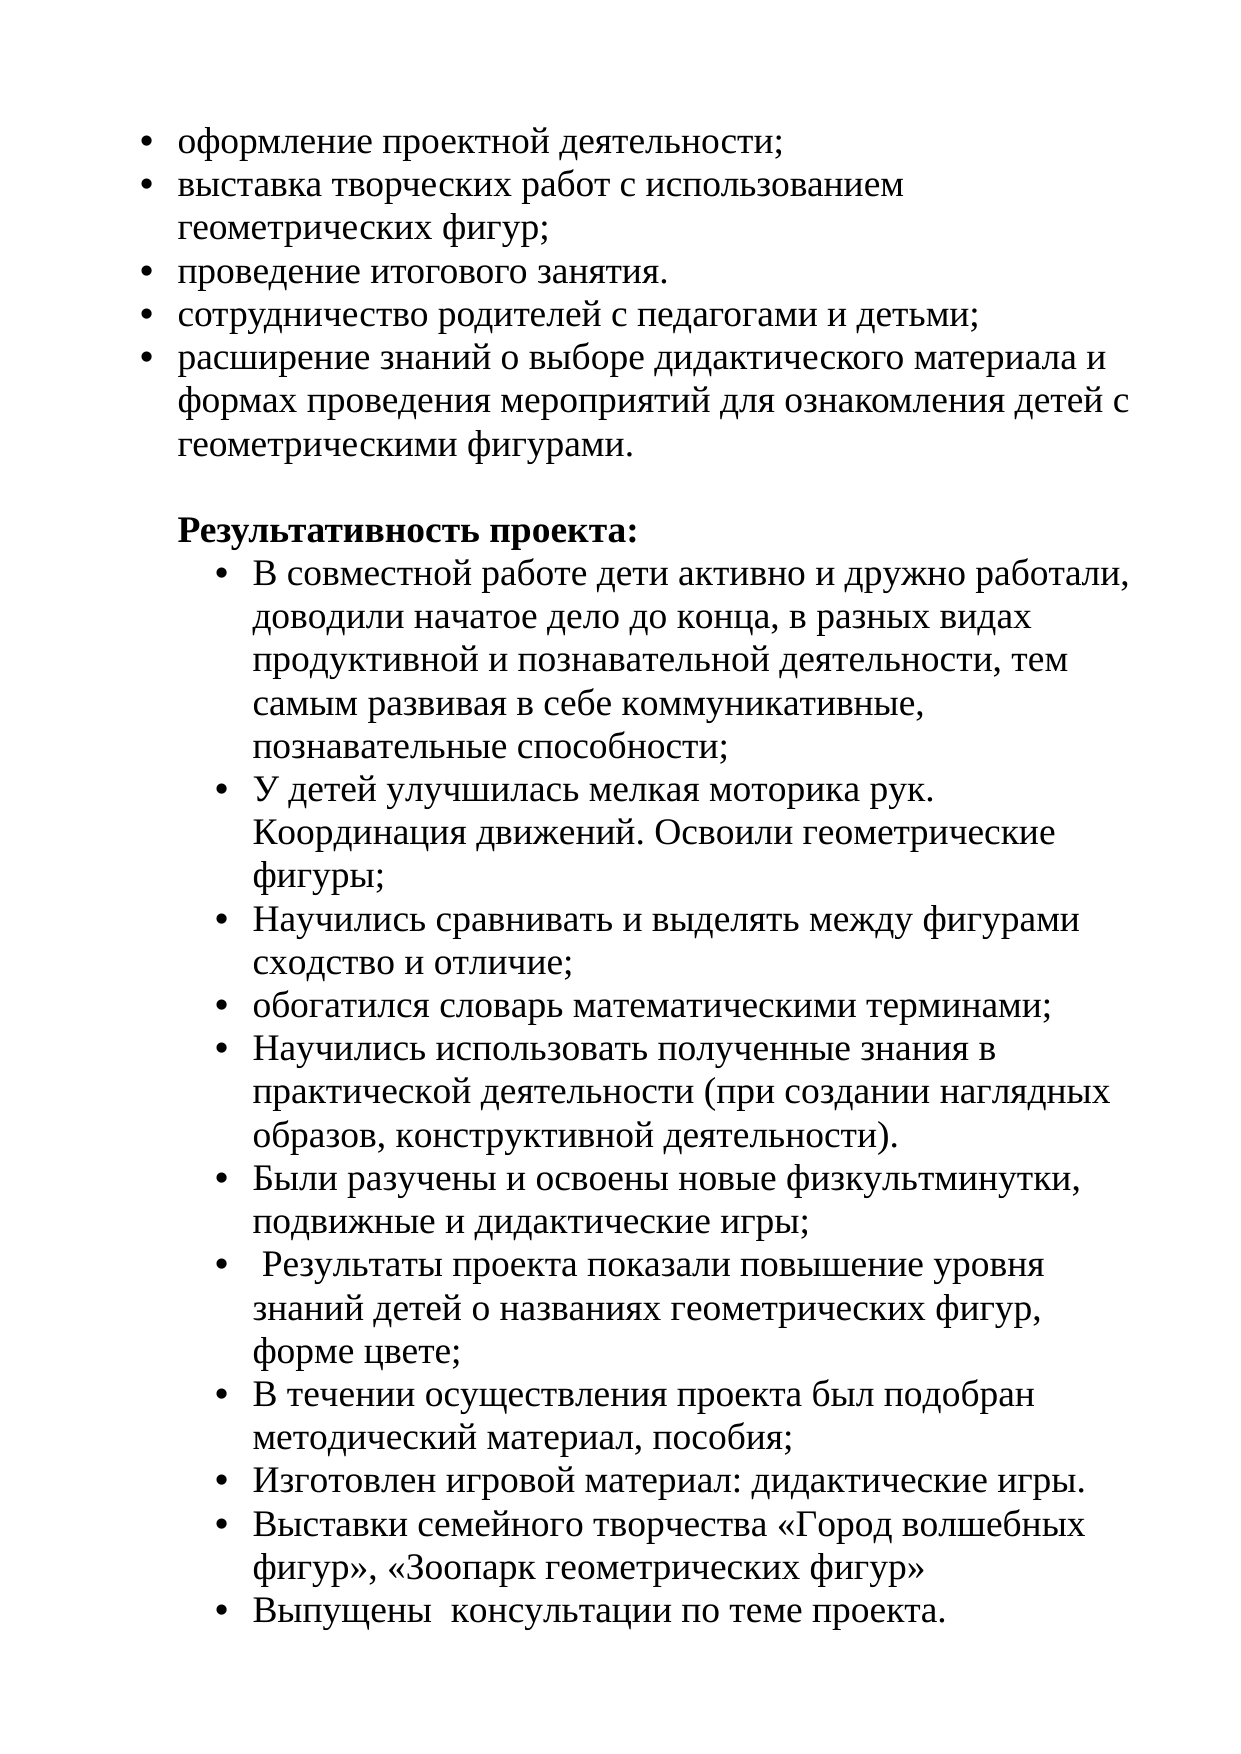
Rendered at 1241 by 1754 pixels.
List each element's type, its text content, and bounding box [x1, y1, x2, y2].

list Выпущены консультации по теме проекта. [215, 1587, 1152, 1631]
list В совместной работе дети активно и дружно работали, доводили начатое дело до конца, в разных видах продуктивной и познавательной деятельности, тем самым развивая в себе коммуникативные, познавательные способности; [215, 550, 1152, 766]
list сотрудничество родителей с педагогами и детьми; [140, 291, 1152, 334]
list Изготовлен игровой материал: дидактические игры. [215, 1458, 1152, 1501]
list оформление проектной деятельности; [140, 118, 1152, 161]
list проведение итогового занятия. [140, 248, 1152, 291]
list Были разучены и освоены новые физкультминутки, подвижные и дидактические игры; [215, 1155, 1152, 1242]
list обогатился словарь математическими терминами; [215, 982, 1152, 1026]
list У детей улучшилась мелкая моторика рук. Координация движений. Освоили геометрические фигуры; [215, 766, 1152, 896]
list выставка творческих работ с использованием геометрических фигур; [140, 161, 1152, 248]
list расширение знаний о выборе дидактического материала и формах проведения мероприятий для ознакомления детей с геометрическими фигурами. [140, 334, 1152, 464]
list Научились использовать полученные знания в практической деятельности (при создании наглядных образов, конструктивной деятельности). [215, 1026, 1152, 1155]
list Научились сравнивать и выделять между фигурами сходство и отличие; [215, 896, 1152, 982]
text Результативность проекта: [177, 507, 1152, 550]
list Выставки семейного творчества «Город волшебных фигур», «Зоопарк геометрических фигур» [215, 1501, 1152, 1587]
list Результаты проекта показали повышение уровня знаний детей о названиях геометрических фигур, форме цвете; [215, 1242, 1152, 1371]
list В течении осуществления проекта был подобран методический материал, пособия; [215, 1371, 1152, 1458]
